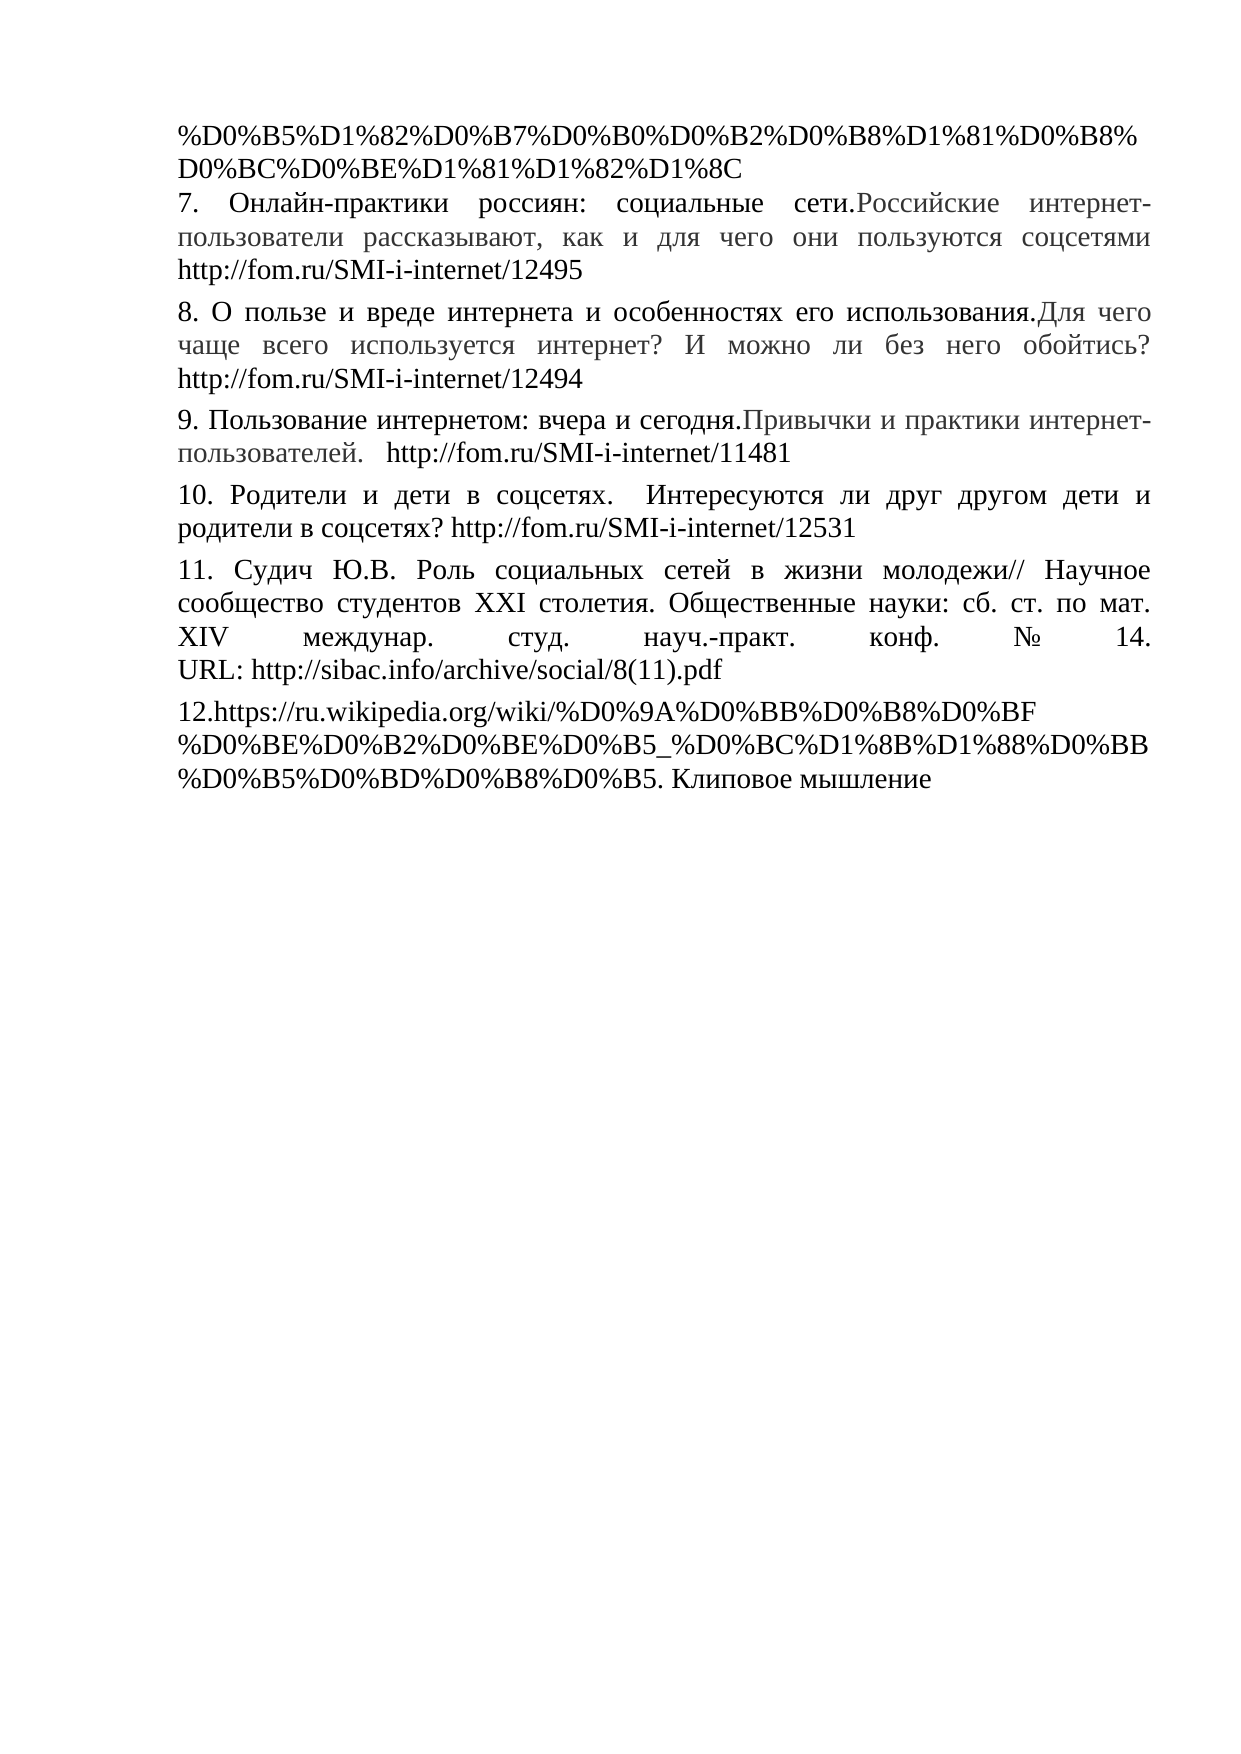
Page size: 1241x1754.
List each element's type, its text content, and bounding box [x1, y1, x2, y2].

text 8. О пользе и вреде интернета и особенностях его использования.Для чего чаще всего используется интернет? И можно ли без него обойтись? http://fom.ru/SMI-i-internet/12494 [177, 294, 1152, 394]
text 10. Родители и дети в соцсетях. Интересуются ли друг другом дети и родители в соцсетях? http://fom.ru/SMI-i-internet/12531 [177, 477, 1152, 544]
text 11. Судич Ю.В. Роль социальных сетей в жизни молодежи// Научное сообщество студентов XXI столетия. Общественные науки: сб. ст. по мат. XIV междунар. студ. науч.-практ. конф. № 14. URL: http://sibac.info/archive/social/8(11).pdf [177, 552, 1152, 686]
text 9. Пользование интернетом: вчера и сегодня.Привычки и практики интернет-пользователей. http://fom.ru/SMI-i-internet/11481 [177, 402, 1152, 469]
text 12.https://ru.wikipedia.org/wiki/%D0%9A%D0%BB%D0%B8%D0%BF%D0%BE%D0%B2%D0%BE%D0%B5_%D0%BC%D1%8B%D1%88%D0%BB%D0%B5%D0%BD%D0%B8%D0%B5. Клиповое мышление [177, 694, 1152, 794]
text 7. Онлайн-практики россиян: социальные сети.Российские интернет-пользователи рассказывают, как и для чего они пользуются соцсетями http://fom.ru/SMI-i-internet/12495 [177, 185, 1152, 286]
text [177, 118, 1152, 185]
